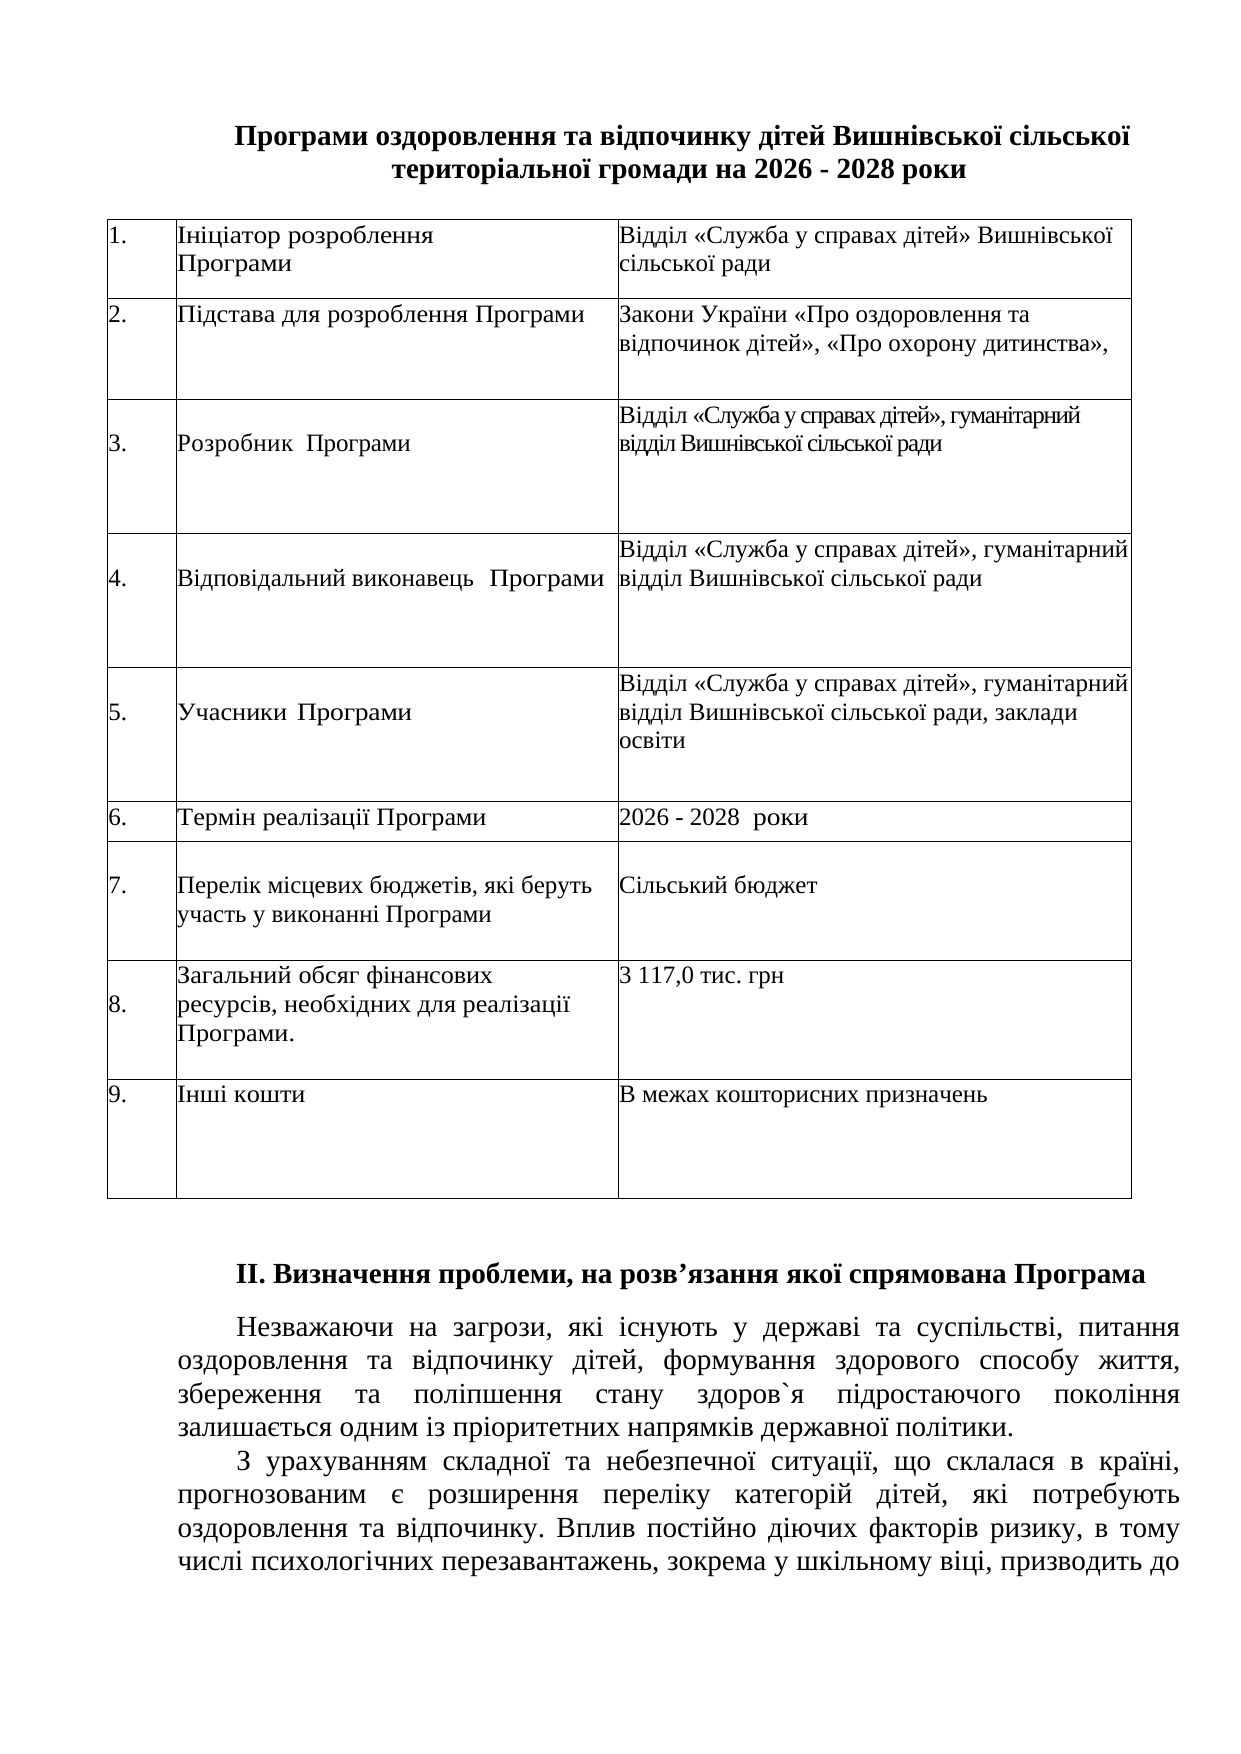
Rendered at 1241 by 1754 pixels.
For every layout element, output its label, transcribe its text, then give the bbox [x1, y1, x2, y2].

table_cell 8. [108, 961, 176, 1078]
table_cell Учасники Програми [177, 668, 618, 801]
table_cell В межах кошторисних призначень [619, 1080, 1131, 1197]
table_cell Відділ «Служба у справах дітей», гуманітарний відділ Вишнівської сільської ради [619, 400, 1131, 533]
table_cell Інші кошти [177, 1080, 618, 1197]
text ІІ. Визначення проблеми, на розв’язання якої спрямована Програма [177, 1256, 1181, 1289]
table_cell Термін реалізації Програми [177, 802, 618, 841]
table_cell Відділ «Служба у справах дітей», гуманітарний відділ Вишнівської сільської ради [619, 534, 1131, 667]
table_cell Перелік місцевих бюджетів, які беруть участь у виконанні Програми [177, 842, 618, 959]
table_cell 4. [108, 534, 176, 667]
text Програми оздоровлення та відпочинку дітей Вишнівської сільської територіальної громади на 2026 - 2028 роки [177, 118, 1181, 185]
table_header Ініціатор розроблення Програми [177, 220, 618, 298]
table_cell 3. [108, 400, 176, 533]
table_cell 6. [108, 802, 176, 841]
table_cell Сільський бюджет [619, 842, 1131, 959]
table_header 1. [108, 220, 176, 298]
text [177, 1443, 1181, 1577]
table_cell Розробник Програми [177, 400, 618, 533]
table_cell 2. [108, 299, 176, 399]
table_cell 3 117,0 тис. грн [619, 961, 1131, 1078]
table_cell 7. [108, 842, 176, 959]
text Незважаючи на загрози, які існують у державі та суспільстві, питання оздоровлення та відпочинку дітей, формування здорового способу життя, збереження та поліпшення стану здоров`я підростаючого покоління залишається одним із пріоритетних напрямків державної політики. [177, 1309, 1181, 1443]
table_cell 9. [108, 1080, 176, 1197]
table_header Відділ «Служба у справах дітей» Вишнівської сільської ради [619, 220, 1131, 298]
table_cell Закони України «Про оздоровлення та відпочинок дітей», «Про охорону дитинства», [619, 299, 1131, 399]
table_cell Загальний обсяг фінансових ресурсів, необхідних для реалізації Програми. [177, 961, 618, 1078]
table_cell 5. [108, 668, 176, 801]
table_cell 2026 - 2028 роки [619, 802, 1131, 841]
table_cell Відділ «Служба у справах дітей», гуманітарний відділ Вишнівської сільської ради, заклади освіти [619, 668, 1131, 801]
table_cell Підстава для розроблення Програми [177, 299, 618, 399]
table_cell Відповідальний виконавець Програми [177, 534, 618, 667]
